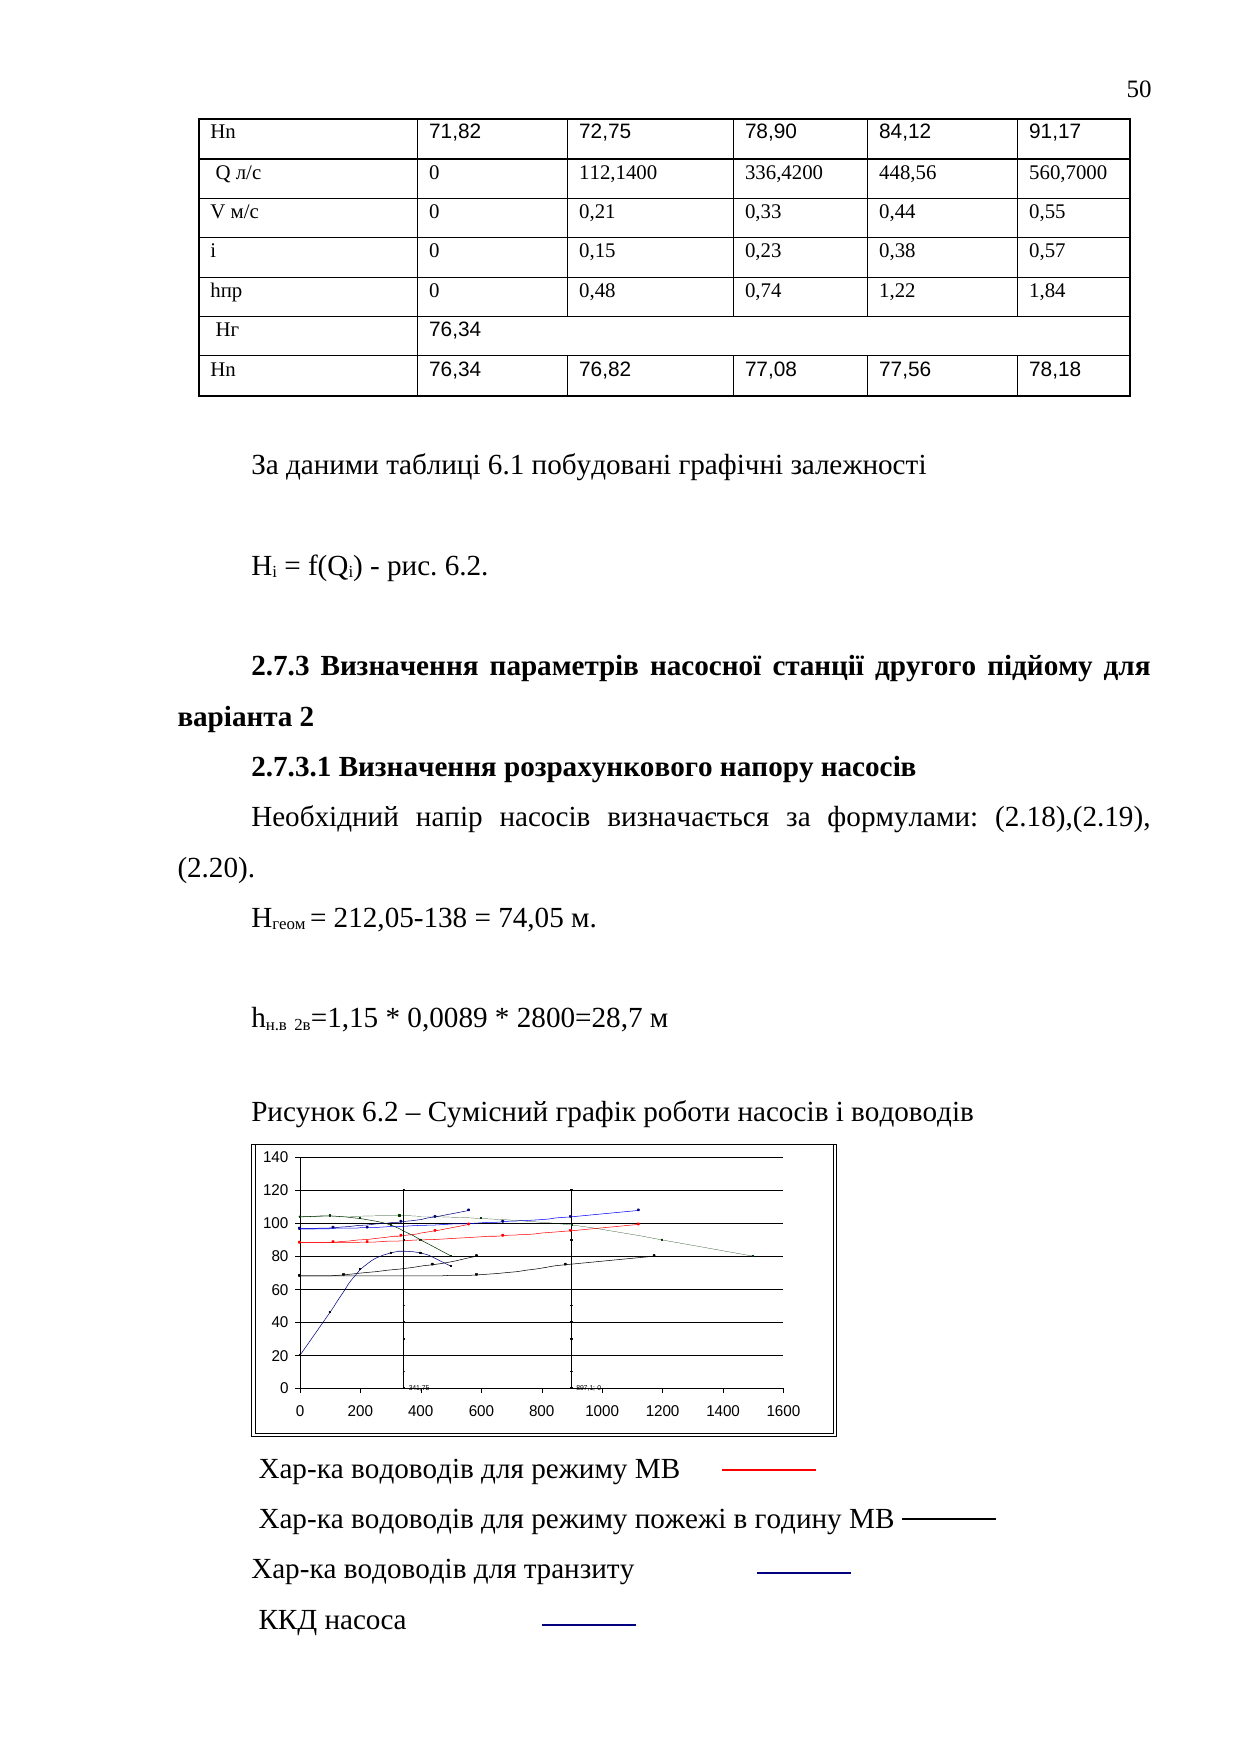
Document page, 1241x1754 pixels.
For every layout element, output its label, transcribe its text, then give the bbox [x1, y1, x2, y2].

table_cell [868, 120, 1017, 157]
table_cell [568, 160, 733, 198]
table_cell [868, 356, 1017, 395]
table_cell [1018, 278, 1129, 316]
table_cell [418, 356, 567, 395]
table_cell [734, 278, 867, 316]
text hн.в 2в=1,15 * 0,0089 * 2800=28,7 м [177, 1001, 1152, 1034]
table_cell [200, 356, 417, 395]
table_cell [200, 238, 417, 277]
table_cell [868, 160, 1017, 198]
text 2.7.3 Визначення параметрів насосної станції другого підйому для варіанта 2 [177, 648, 1152, 732]
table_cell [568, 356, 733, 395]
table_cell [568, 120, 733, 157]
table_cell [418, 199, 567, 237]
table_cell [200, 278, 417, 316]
text Хар-ка водоводів для транзиту [177, 1552, 1152, 1585]
text За даними таблиці 6.1 побудовані графічні залежності [177, 447, 1152, 481]
text Рисунок 6.2 – Сумісний графік роботи насосів і водоводів [177, 1094, 1152, 1128]
text 2.7.3.1 Визначення розрахункового напору насосів [177, 749, 1152, 783]
text Ні = f(Qi) - рис. 6.2. [177, 548, 1152, 581]
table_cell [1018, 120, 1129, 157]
text Хар-ка водоводів для режиму пожежі в годину МВ [177, 1501, 1152, 1535]
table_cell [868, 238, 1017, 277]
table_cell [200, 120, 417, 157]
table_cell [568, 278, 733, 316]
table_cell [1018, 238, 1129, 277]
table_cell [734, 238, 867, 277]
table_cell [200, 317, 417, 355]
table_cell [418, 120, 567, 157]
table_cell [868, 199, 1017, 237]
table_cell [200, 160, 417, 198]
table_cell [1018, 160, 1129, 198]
text Необхідний напір насосів визначається за формулами: (2.18),(2.19), (2.20). [177, 799, 1152, 883]
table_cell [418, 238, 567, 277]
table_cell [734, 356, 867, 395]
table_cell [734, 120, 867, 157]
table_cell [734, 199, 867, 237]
text Hгеом = 212,05-138 = . [177, 900, 1152, 933]
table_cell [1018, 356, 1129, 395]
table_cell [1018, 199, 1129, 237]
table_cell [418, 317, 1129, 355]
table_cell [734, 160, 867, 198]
text ККД насоса [177, 1602, 1152, 1636]
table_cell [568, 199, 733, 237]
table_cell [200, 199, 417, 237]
text Хар-ка водоводів для режиму МВ [177, 1451, 1152, 1484]
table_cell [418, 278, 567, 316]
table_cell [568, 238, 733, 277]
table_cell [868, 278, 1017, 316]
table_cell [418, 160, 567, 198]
